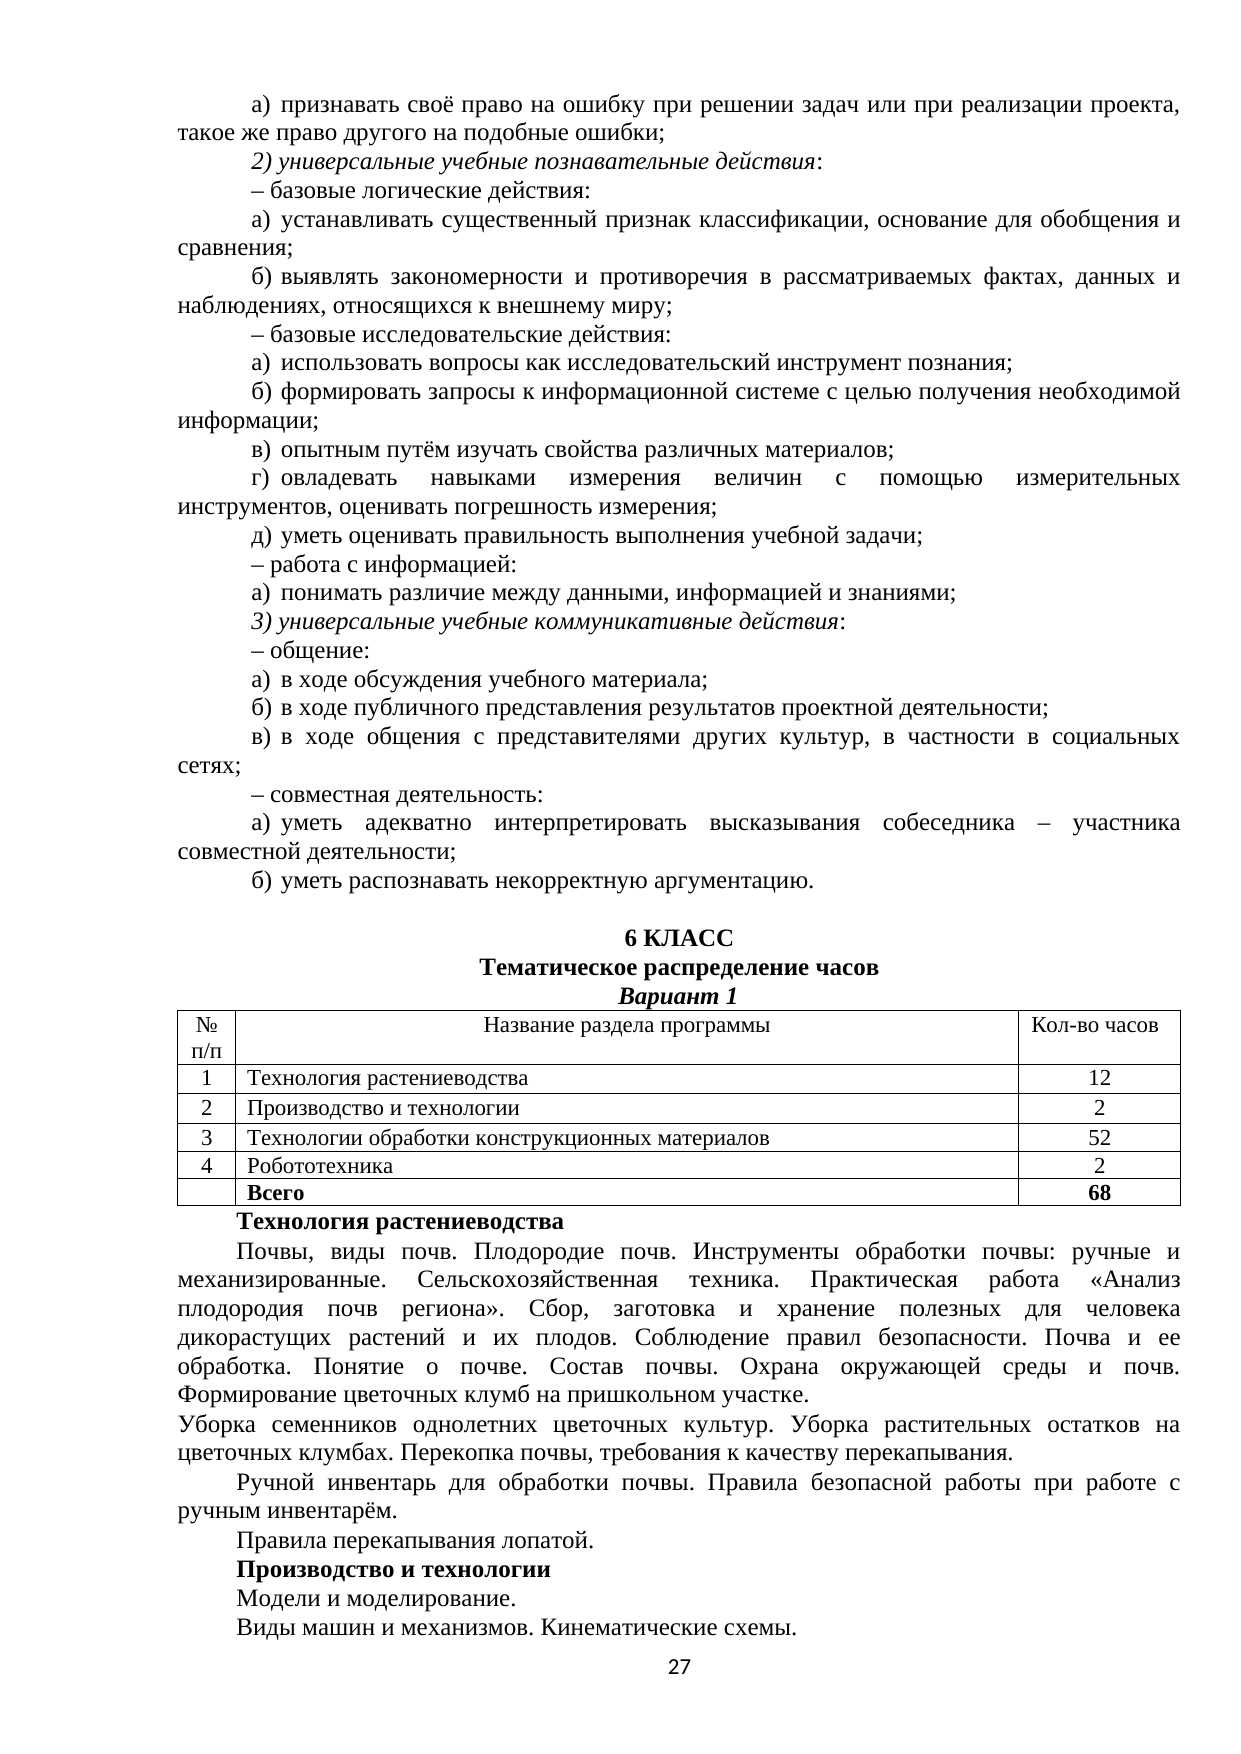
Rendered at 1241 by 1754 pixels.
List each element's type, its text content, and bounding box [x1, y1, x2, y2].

table_cell 4 [178, 1152, 235, 1178]
table_header Название раздела программы [236, 1011, 1018, 1063]
text Модели и моделирование. [177, 1583, 1181, 1612]
table_header № п/п [178, 1011, 235, 1063]
list опытным путём изучать свойства различных материалов; [177, 434, 1181, 462]
list использовать вопросы как исследовательский инструмент познания; [177, 347, 1181, 376]
table_cell 68 [1019, 1179, 1180, 1205]
list формировать запросы к информационной системе с целью получения необходимой информации; [177, 376, 1181, 434]
table_cell Технология растениеводства [236, 1065, 1018, 1093]
text – базовые исследовательские действия: [177, 319, 1181, 347]
table_cell Робототехника [236, 1152, 1018, 1178]
table_cell [178, 1179, 235, 1205]
list в ходе обсуждения учебного материала; [177, 664, 1181, 692]
list в ходе общения с представителями других культур, в частности в социальных сетях; [177, 721, 1181, 779]
list уметь оценивать правильность выполнения учебной задачи; [177, 520, 1181, 549]
table_cell 3 [178, 1124, 235, 1151]
list выявлять закономерности и противоречия в рассматриваемых фактах, данных и наблюдениях, относящихся к внешнему миру; [177, 261, 1181, 319]
table_cell Технологии обработки конструкционных материалов [236, 1124, 1018, 1151]
text Виды машин и механизмов. Кинематические схемы. [177, 1612, 1181, 1641]
list в ходе публичного представления результатов проектной деятельности; [177, 692, 1181, 721]
table_cell 1 [178, 1065, 235, 1093]
list уметь распознавать некорректную аргументацию. [177, 865, 1181, 894]
text – общение: [177, 635, 1181, 664]
text Технология растениеводства [177, 1206, 1181, 1235]
text Тематическое распределение часов [177, 952, 1181, 981]
list уметь адекватно интерпретировать высказывания собеседника – участника совместной деятельности; [177, 807, 1181, 865]
text – работа с информацией: [177, 549, 1181, 577]
list овладевать навыками измерения величин с помощью измерительных инструментов, оценивать погрешность измерения; [177, 462, 1181, 520]
list понимать различие между данными, информацией и знаниями; [177, 577, 1181, 606]
table_cell 2 [1019, 1152, 1180, 1178]
text Ручной инвентарь для обработки почвы. Правила безопасной работы при работе с ручным инвентарём. [177, 1467, 1181, 1524]
table_cell 2 [178, 1094, 235, 1123]
text 2) универсальные учебные познавательные действия: [177, 146, 1181, 175]
text – совместная деятельность: [177, 779, 1181, 807]
list признавать своё право на ошибку при решении задач или при реализации проекта, такое же право другого на подобные ошибки; [177, 89, 1181, 146]
table_cell 52 [1019, 1124, 1180, 1151]
table_cell 2 [1019, 1094, 1180, 1123]
text – базовые логические действия: [177, 175, 1181, 204]
text 6 КЛАСС [177, 923, 1181, 952]
table_cell 12 [1019, 1065, 1180, 1093]
list устанавливать существенный признак классификации, основание для обобщения и сравнения; [177, 204, 1181, 261]
table_cell Всего [236, 1179, 1018, 1205]
text Почвы, виды почв. Плодородие почв. Инструменты обработки почвы: ручные и механизированные. Сельскохозяйственная техника. Практическая работа «Анализ плодородия почв региона». Сбор, заготовка и хранение полезных для человека дикорастущих растений и их плодов. Соблюдение правил безопасности. Почва и ее обработка. Понятие о почве. Состав почвы. Охрана окружающей среды и почв. Формирование цветочных клумб на пришкольном участке. [177, 1236, 1181, 1408]
text 3) универсальные учебные коммуникативные действия: [177, 606, 1181, 635]
text Правила перекапывания лопатой. [177, 1525, 1181, 1553]
text Уборка семенников однолетних цветочных культур. Уборка растительных остатков на цветочных клумбах. Перекопка почвы, требования к качеству перекапывания. [177, 1409, 1181, 1466]
table_cell Производство и технологии [236, 1094, 1018, 1123]
text Вариант 1 [177, 981, 1181, 1010]
table_header Кол-во часов [1019, 1011, 1180, 1063]
text Производство и технологии [177, 1554, 1181, 1583]
